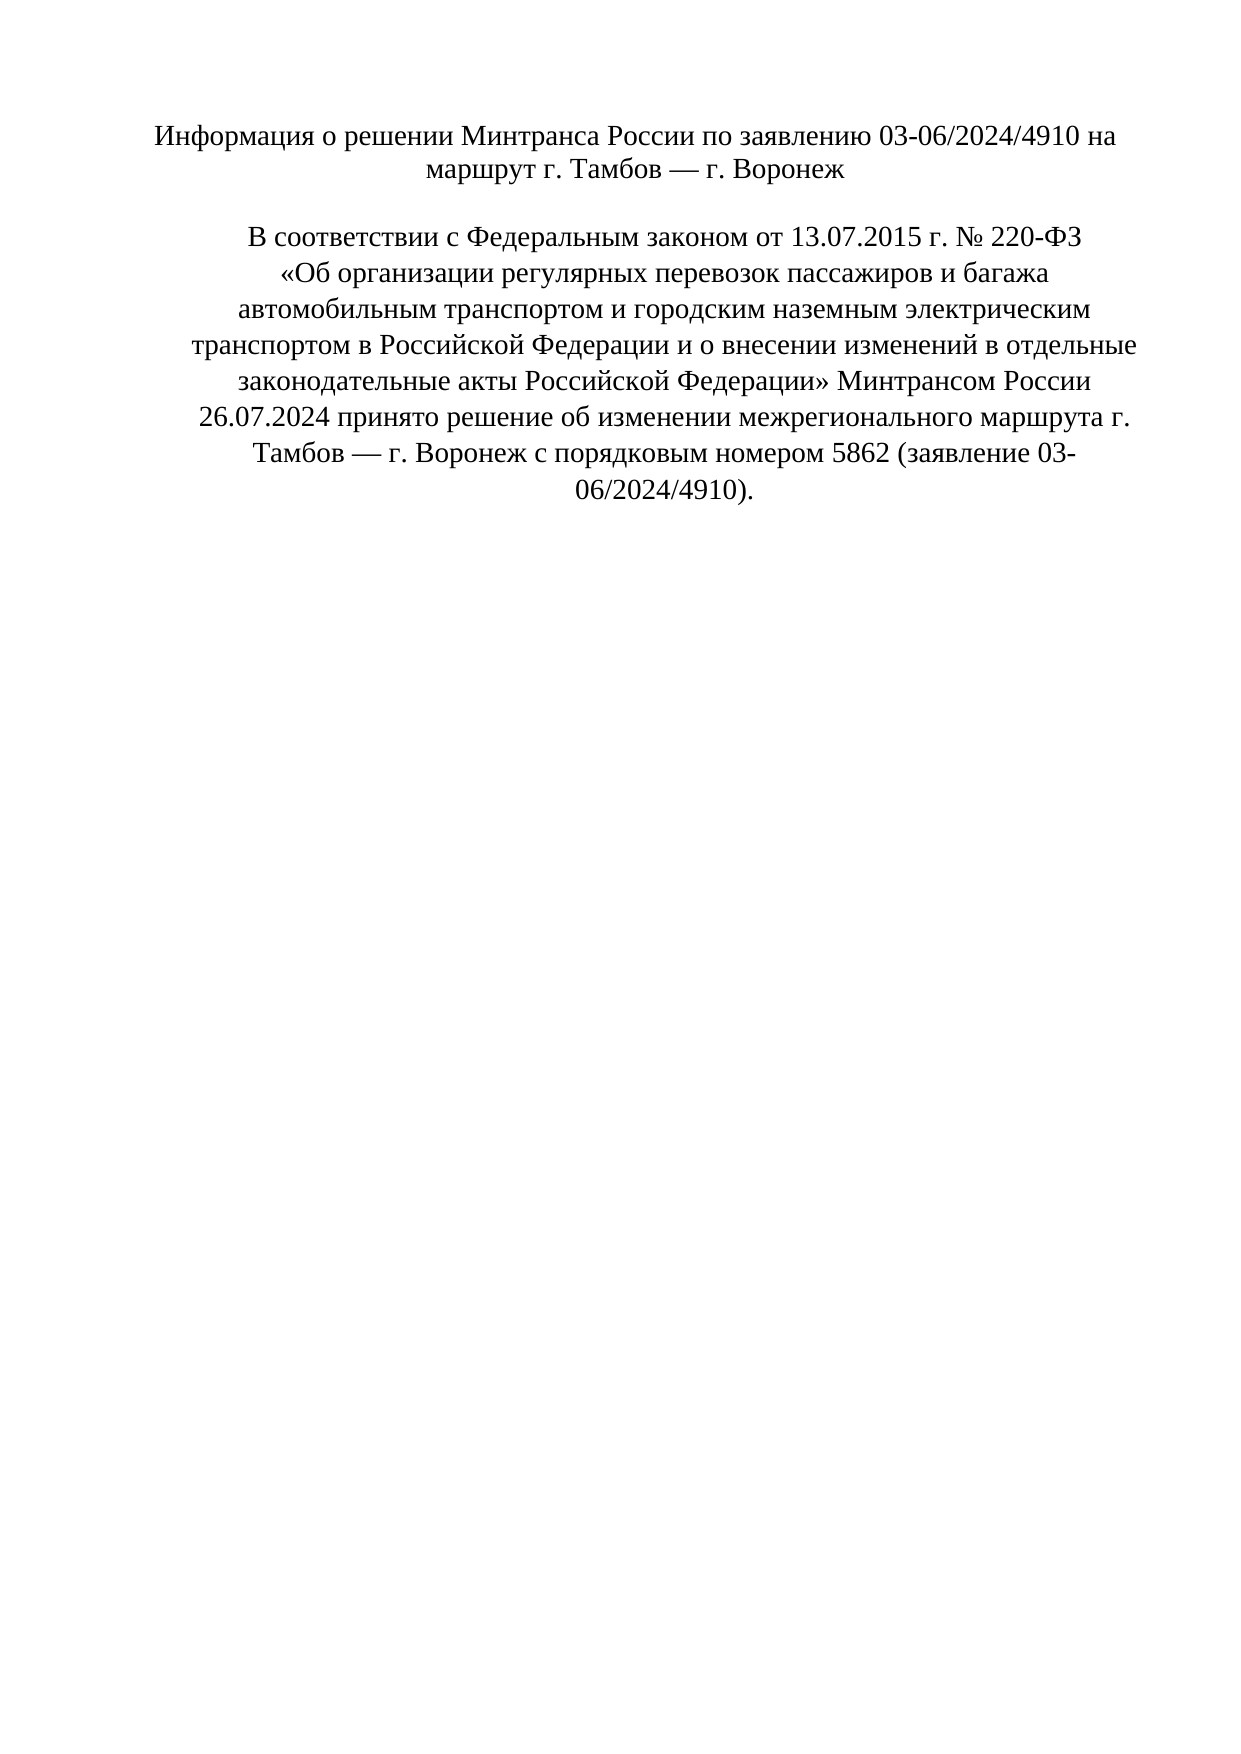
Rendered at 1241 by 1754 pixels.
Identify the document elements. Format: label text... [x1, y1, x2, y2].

text Информация о решении Минтранса России по заявлению 03-06/2024/4910 на маршрут г. Тамбов — г. Воронеж [118, 118, 1152, 185]
text В соответствии с Федеральным законом от 13.07.2015 г. № 220-ФЗ «Об организации регулярных перевозок пассажиров и багажа автомобильным транспортом и городским наземным электрическим транспортом в Российской Федерации и о внесении изменений в отдельные законодательные акты Российской Федерации» Минтрансом России 26.07.2024 принято решение об изменении межрегионального маршрута г. Тамбов — г. Воронеж с порядковым номером 5862 (заявление 03-06/2024/4910). [177, 219, 1152, 505]
